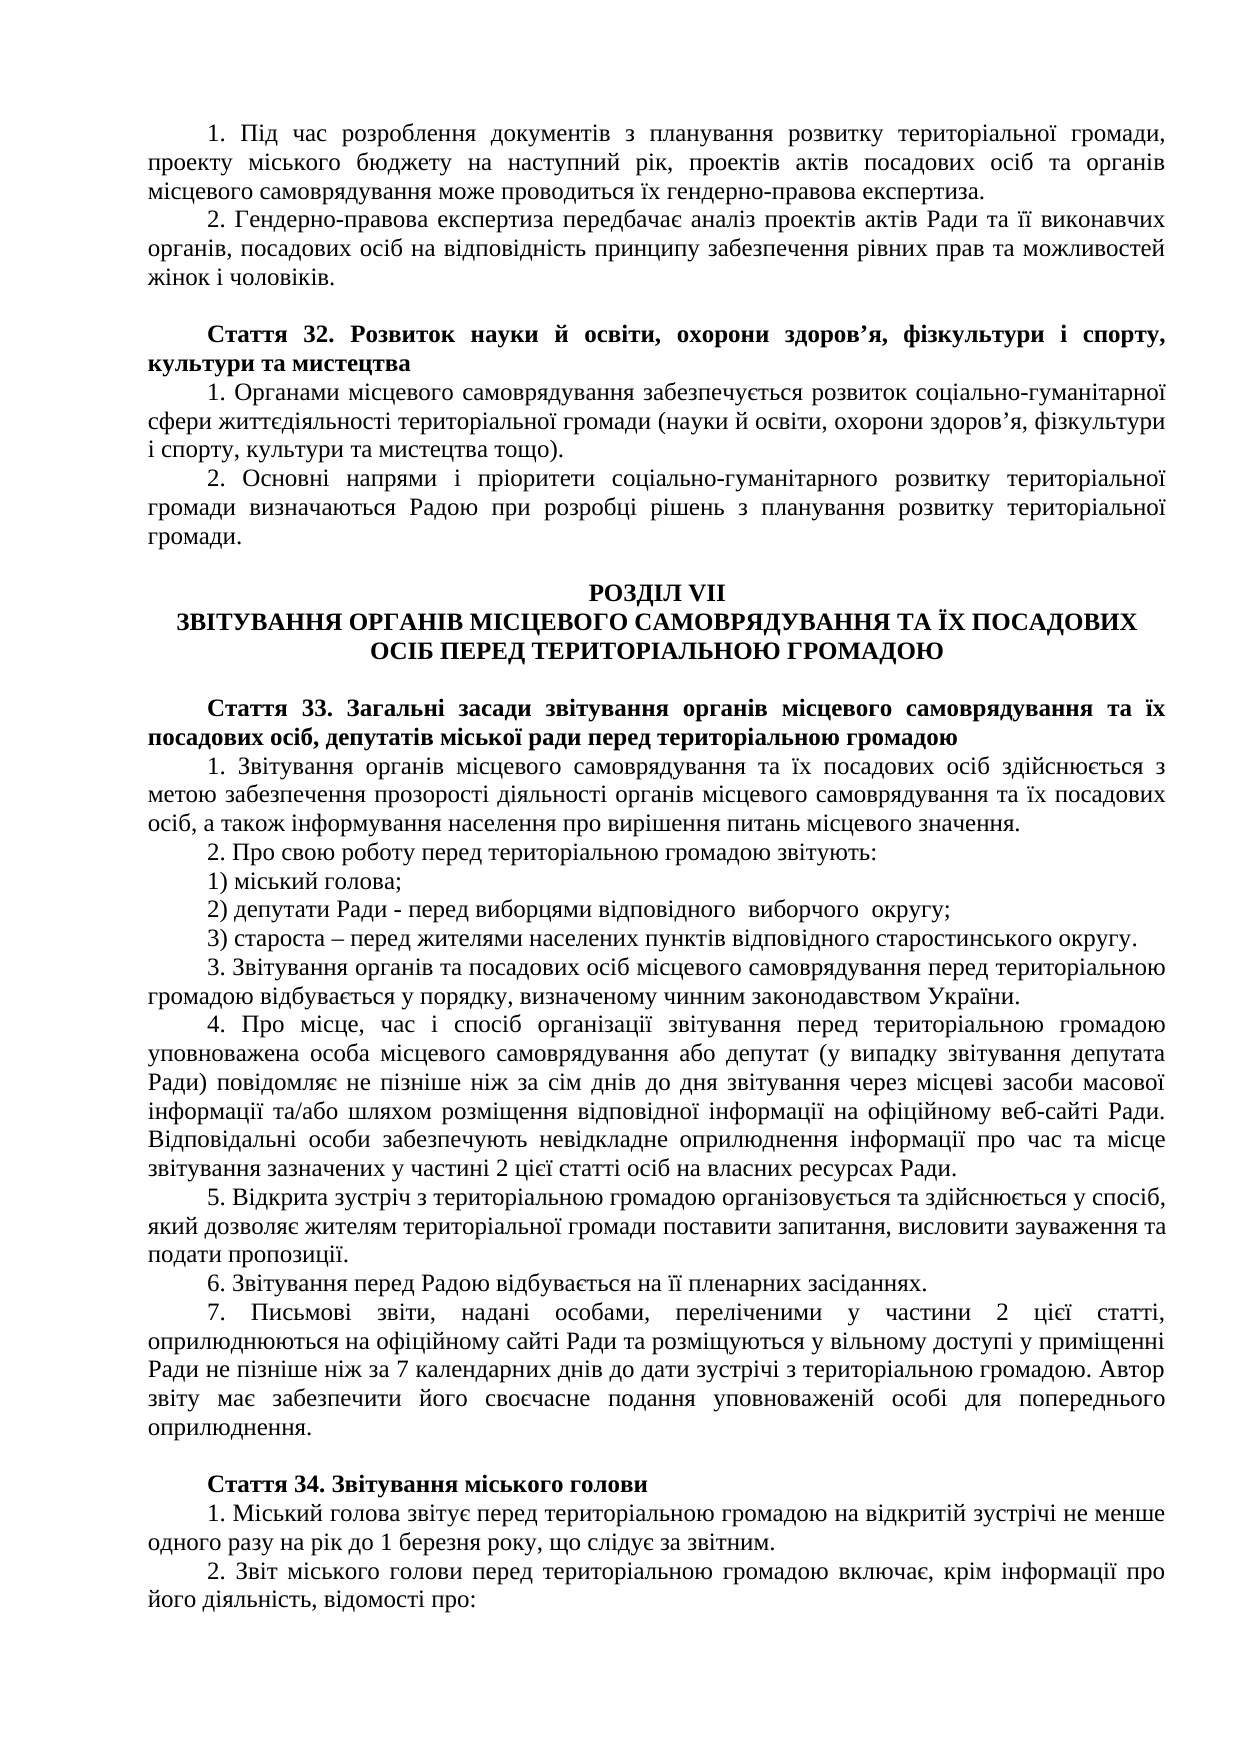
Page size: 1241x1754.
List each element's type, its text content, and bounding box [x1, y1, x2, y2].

text ЗВІТУВАННЯ ОРГАНІВ МІСЦЕВОГО САМОВРЯДУВАННЯ ТА ЇХ ПОСАДОВИХ ОСІБ ПЕРЕД ТЕРИТОРІАЛЬНОЮ ГРОМАДОЮ [148, 607, 1167, 664]
text Стаття 32. Розвиток науки й освіти, охорони здоров’я, фізкультури і спорту, культури та мистецтва [148, 319, 1167, 377]
text 2. Основні напрями і пріоритети соціально-гуманітарного розвитку територіальної громади визначаються Радою при розробці рішень з планування розвитку територіальної громади. [148, 463, 1167, 549]
text Стаття 33. Загальні засади звітування органів місцевого самоврядування та їх посадових осіб, депутатів міської ради перед територіальною громадою [148, 693, 1167, 751]
text 1. Звітування органів місцевого самоврядування та їх посадових осіб здійснюється з метою забезпечення прозорості діяльності органів місцевого самоврядування та їх посадових осіб, а також інформування населення про вирішення питань місцевого значення. [148, 751, 1167, 837]
text РОЗДІЛ VІІ [148, 578, 1167, 607]
text 3. Звітування органів та посадових осіб місцевого самоврядування перед територіальною громадою відбувається у порядку, визначеному чинним законодавством України. [148, 952, 1167, 1009]
text 3) староста – перед жителями населених пунктів відповідного старостинського округу. [148, 923, 1167, 952]
text 2. Про свою роботу перед територіальною громадою звітують: [148, 837, 1167, 866]
text 1. Міський голова звітує перед територіальною громадою на відкритій зустрічі не менше одного разу на рік до 1 березня року, що слідує за звітним. [148, 1498, 1167, 1556]
text 2) депутати Ради - перед виборцями відповідного виборчого округу; [148, 894, 1167, 923]
text 1. Під час розроблення документів з планування розвитку територіальної громади, проекту міського бюджету на наступний рік, проектів актів посадових осіб та органів місцевого самоврядування може проводиться їх гендерно-правова експертиза. [148, 118, 1167, 204]
text 2. Звіт міського голови перед територіальною громадою включає, крім інформації про його діяльність, відомості про: [148, 1556, 1167, 1613]
text 2. Гендерно-правова експертиза передбачає аналіз проектів актів Ради та її виконавчих органів, посадових осіб на відповідність принципу забезпечення рівних прав та можливостей жінок і чоловіків. [148, 204, 1167, 291]
text Стаття 34. Звітування міського голови [148, 1469, 1167, 1498]
text 6. Звітування перед Радою відбувається на її пленарних засіданнях. [148, 1268, 1167, 1297]
text 1) міський голова; [148, 866, 1167, 894]
text 1. Органами місцевого самоврядування забезпечується розвиток соціально-гуманітарної сфери життєдіяльності територіальної громади (науки й освіти, охорони здоров’я, фізкультури і спорту, культури та мистецтва тощо). [148, 377, 1167, 463]
text 4. Про місце, час і спосіб організації звітування перед територіальною громадою уповноважена особа місцевого самоврядування або депутат (у випадку звітування депутата Ради) повідомляє не пізніше ніж за сім днів до дня звітування через місцеві засоби масової інформації та/або шляхом розміщення відповідної інформації на офіційному веб-сайті Ради. Відповідальні особи забезпечують невідкладне оприлюднення інформації про час та місце звітування зазначених у частині 2 цієї статті осіб на власних ресурсах Ради. [148, 1009, 1167, 1182]
text 5. Відкрита зустріч з територіальною громадою організовується та здійснюється у спосіб, який дозволяє жителям територіальної громади поставити запитання, висловити зауваження та подати пропозиції. [148, 1182, 1167, 1268]
text 7. Письмові звіти, надані особами, переліченими у частини 2 цієї статті, оприлюднюються на офіційному сайті Ради та розміщуються у вільному доступі у приміщенні Ради не пізніше ніж за 7 календарних днів до дати зустрічі з територіальною громадою. Автор звіту має забезпечити його своєчасне подання уповноваженій особі для попереднього оприлюднення. [148, 1297, 1167, 1441]
